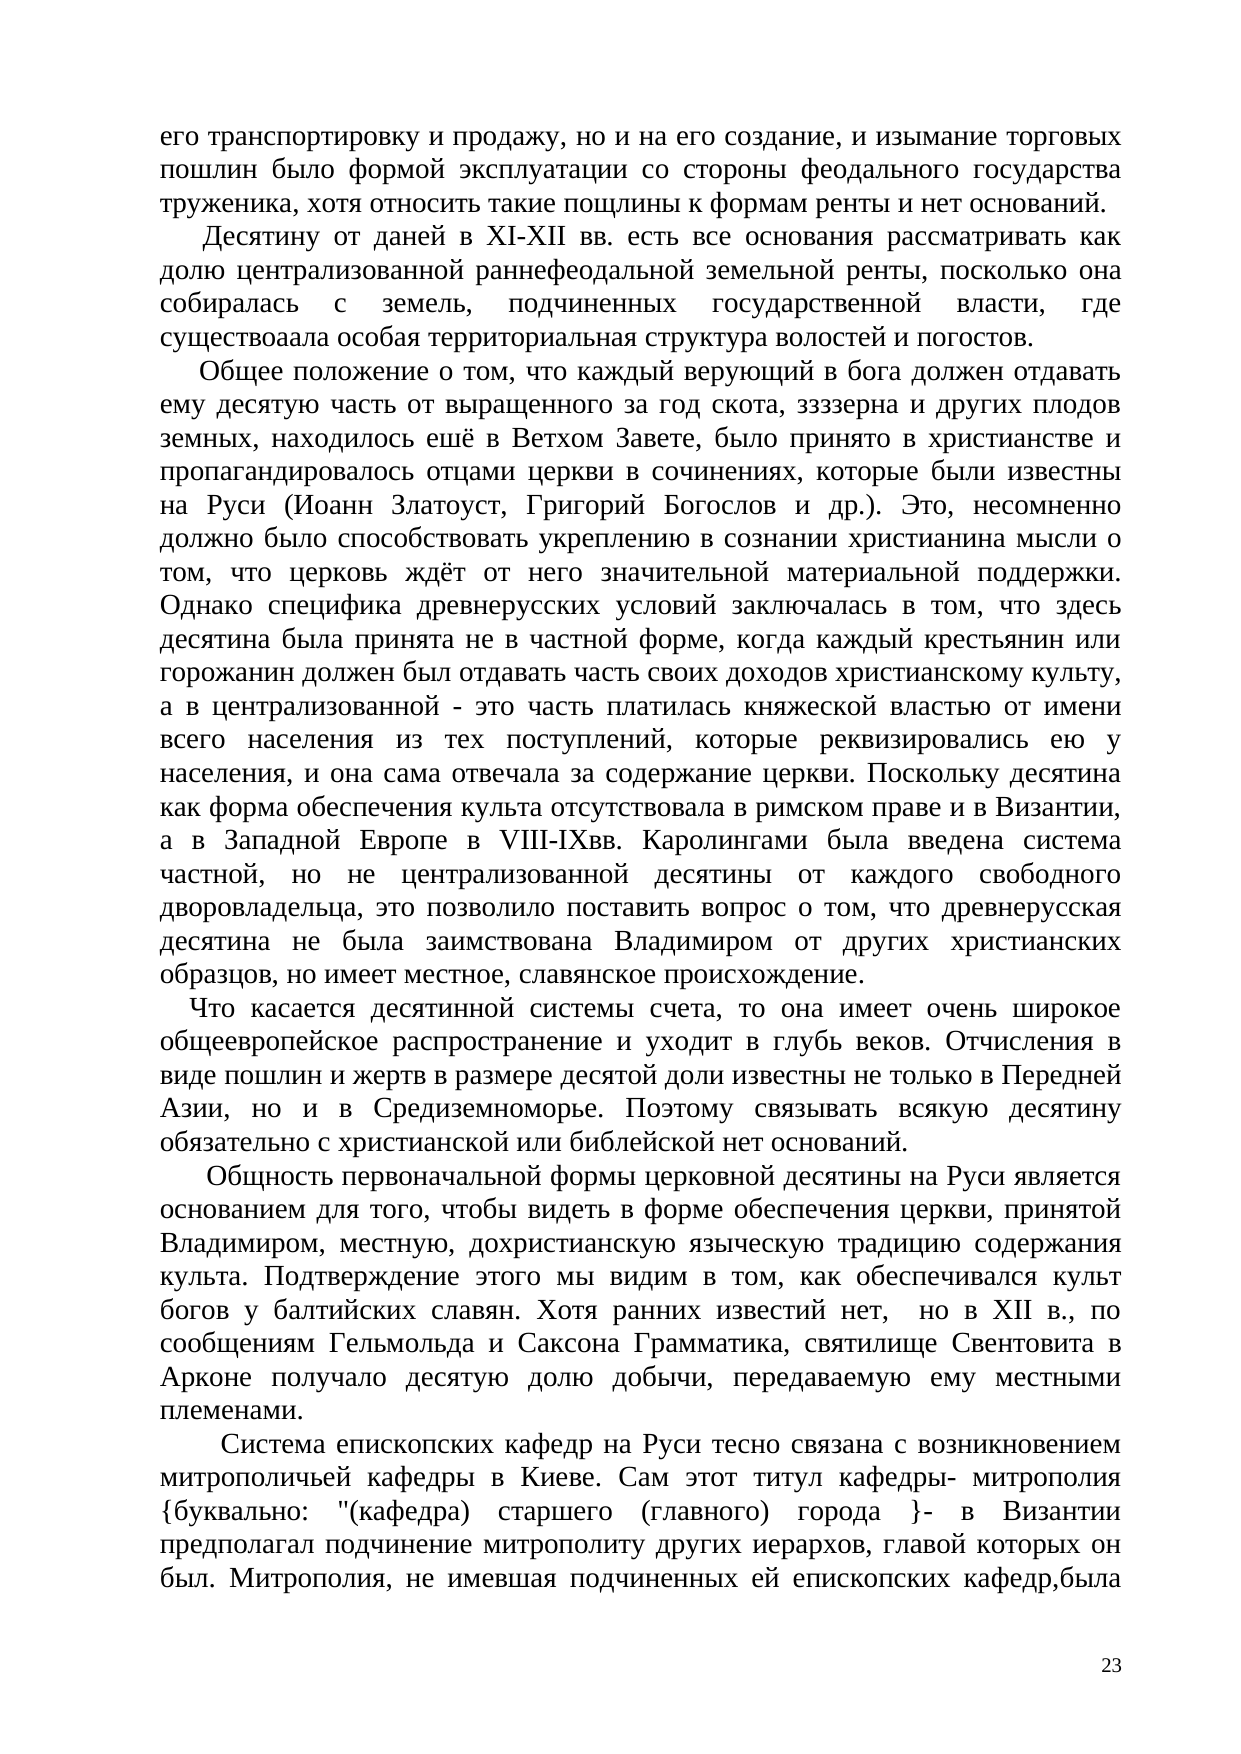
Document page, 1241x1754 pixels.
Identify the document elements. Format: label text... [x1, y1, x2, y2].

text Десятину от даней в XI-XII вв. есть все основания рассматривать как долю централизованной раннефеодальной земельной ренты, посколько она собиралась с земель, подчиненных государственной власти, где существоаала особая территориальная структура волостей и погостов. [159, 219, 1122, 353]
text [159, 118, 1122, 219]
text Что касается десятинной системы счета, то она имеет очень широкое общеевропейское распространение и уходит в глубь веков. Отчисления в виде пошлин и жертв в размере десятой доли известны не только в Передней Азии, но и в Средиземноморье. Поэтому связывать всякую десятину обязательно с христианской или библейской нет оснований. [159, 990, 1122, 1158]
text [159, 1426, 1122, 1594]
text Общность первоначальной формы церковной десятины на Руси является основанием для того, чтобы видеть в форме обеспечения церкви, принятой Владимиром, местную, дохристианскую языческую традицию содержания культа. Подтверждение этого мы видим в том, как обеспечивался культ богов у балтийских славян. Хотя ранних известий нет, но в XII в., по сообщениям Гельмольда и Саксона Грамматика, святилище Свентовита в Арконе получало десятую долю добычи, передаваемую ему местными племенами. [159, 1158, 1122, 1426]
text Общее положение о том, что каждый верующий в бога должен отдавать ему десятую часть от выращенного за год скота, ззззерна и других плодов земных, находилось ешё в Ветхом Завете, было принято в христианстве и пропагандировалось отцами церкви в сочинениях, которые были известны на Руси (Иоанн Златоуст, Григорий Богослов и др.). Это, несомненно должно было способствовать укреплению в сознании христианина мысли о том, что церковь ждёт от него значительной материальной поддержки. Однако специфика древнерусских условий заключалась в том, что здесь десятина была принята не в частной форме, когда каждый крестьянин или горожанин должен был отдавать часть своих доходов христианскому культу, а в централизованной - это часть платилась княжеской властью от имени всего населения из тех поступлений, которые реквизировались ею у населения, и она сама отвечала за содержание церкви. Поскольку десятина как форма обеспечения культа отсутствовала в римском праве и в Византии, а в Западной Европе в VIII-IXвв. Каролингами была введена система частной, но не централизованной десятины от каждого свободного дворовладельца, это позволило поставить вопрос о том, что древнерусская десятина не была заимствована Владимиром от других христианских образцов, но имеет местное, славянское происхождение. [159, 353, 1122, 990]
